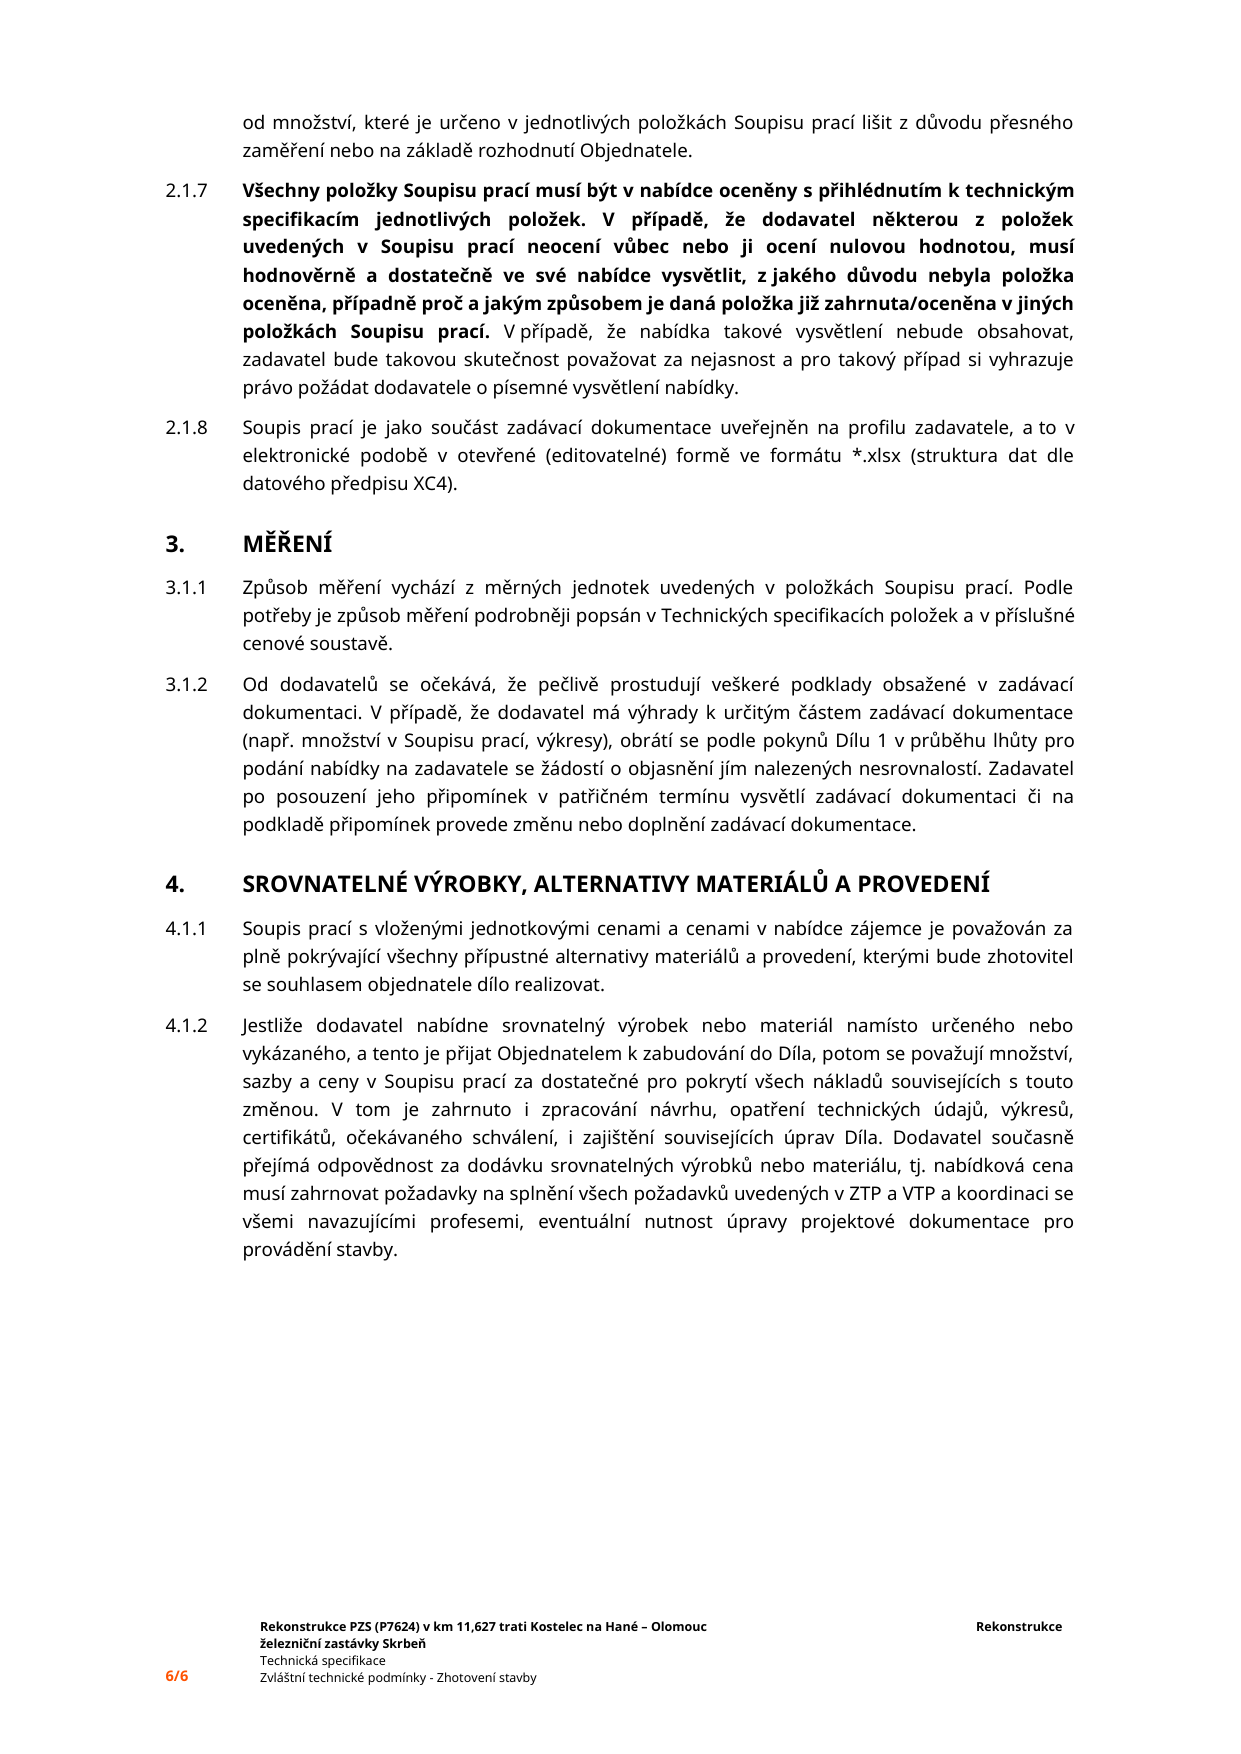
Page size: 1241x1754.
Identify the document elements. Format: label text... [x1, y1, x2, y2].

text Od dodavatelů se očekává, že pečlivě prostudují veškeré podklady obsažené v zadávací dokumentaci. V případě, že dodavatel má výhrady k určitým částem zadávací dokumentace (např. množství v Soupisu prací, výkresy), obrátí se podle pokynů Dílu 1 v průběhu lhůty pro podání nabídky na zadavatele se žádostí o objasnění jím nalezených nesrovnalostí. Zadavatel po posouzení jeho připomínek v patřičném termínu vysvětlí zadávací dokumentaci či na podkladě připomínek provede změnu nebo doplnění zadávací dokumentace. [165, 671, 1075, 837]
text SROVNATELNÉ VÝROBKY, ALTERNATIVY MATERIÁLŮ A PROVEDENÍ [165, 868, 1075, 900]
text Jestliže dodavatel nabídne srovnatelný výrobek nebo materiál namísto určeného nebo vykázaného, a tento je přijat Objednatelem k zabudování do Díla, potom se považují množství, sazby a ceny v Soupisu prací za dostatečné pro pokrytí všech nákladů souvisejících s touto změnou. V tom je zahrnuto i zpracování návrhu, opatření technických údajů, výkresů, certifikátů, očekávaného schválení, i zajištění souvisejících úprav Díla. Dodavatel současně přejímá odpovědnost za dodávku srovnatelných výrobků nebo materiálu, tj. nabídková cena musí zahrnovat požadavky na splnění všech požadavků uvedených v ZTP a VTP a koordinaci se všemi navazujícími profesemi, eventuální nutnost úpravy projektové dokumentace pro provádění stavby. [165, 1012, 1075, 1262]
text Způsob měření vychází z měrných jednotek uvedených v položkách Soupisu prací. Podle potřeby je způsob měření podrobněji popsán v Technických specifikacích položek a v příslušné cenové soustavě. [165, 574, 1075, 656]
text Všechny položky Soupisu prací musí být v nabídce oceněny s přihlédnutím k technickým specifikacím jednotlivých položek. V případě, že dodavatel některou z položek uvedených v Soupisu prací neocení vůbec nebo ji ocení nulovou hodnotou, musí hodnověrně a dostatečně ve své nabídce vysvětlit, z jakého důvodu nebyla položka oceněna, případně proč a jakým způsobem je daná položka již zahrnuta/oceněna v jiných položkách Soupisu prací. V případě, že nabídka takové vysvětlení nebude obsahovat, zadavatel bude takovou skutečnost považovat za nejasnost a pro takový případ si vyhrazuje právo požádat dodavatele o písemné vysvětlení nabídky. [165, 178, 1075, 399]
text Soupis prací je jako součást zadávací dokumentace uveřejněn na profilu zadavatele, a to v elektronické podobě v otevřené (editovatelné) formě ve formátu *.xlsx (struktura dat dle datového předpisu XC4). [165, 414, 1075, 496]
text MĚŘENÍ [165, 528, 1075, 559]
text Soupis prací s vloženými jednotkovými cenami a cenami v nabídce zájemce je považován za plně pokrývající všechny přípustné alternativy materiálů a provedení, kterými bude zhotovitel se souhlasem objednatele dílo realizovat. [165, 915, 1075, 997]
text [165, 109, 1075, 163]
